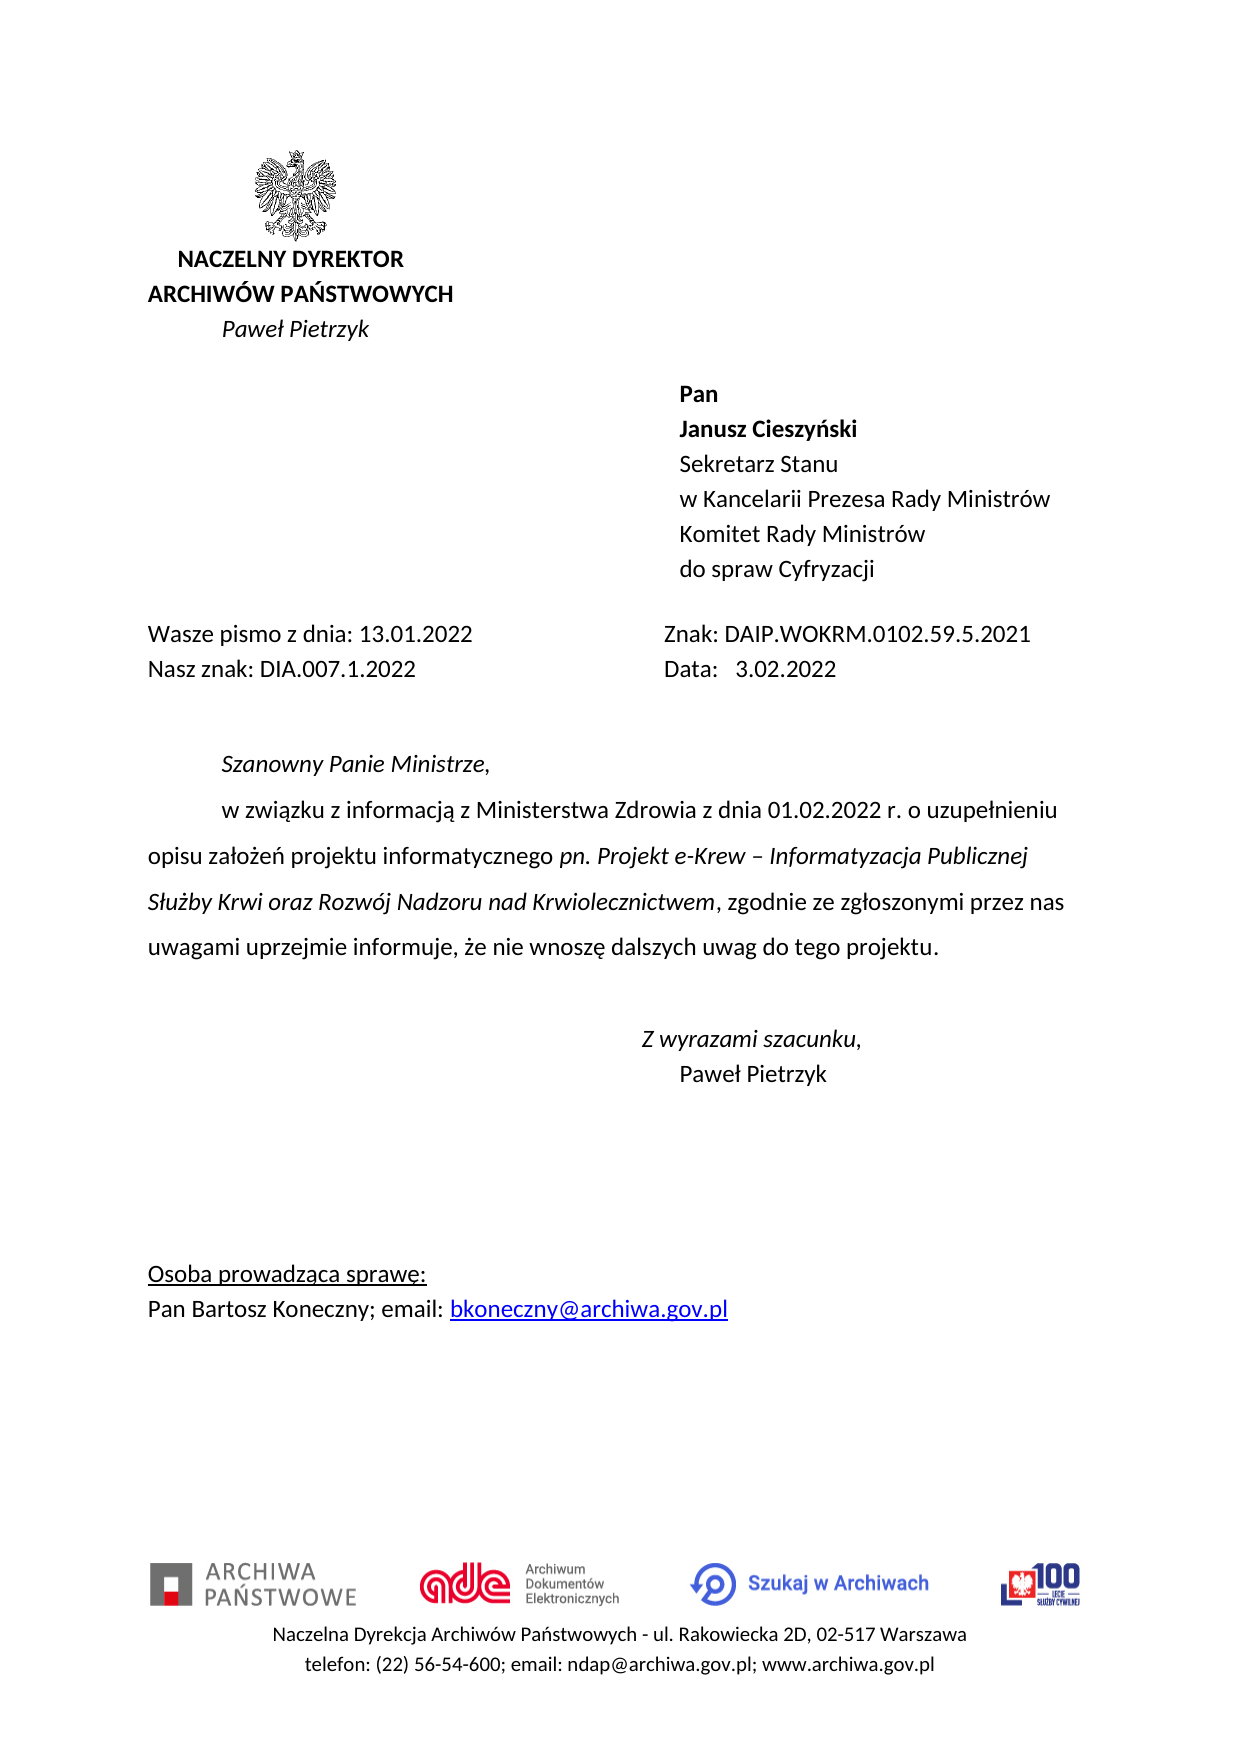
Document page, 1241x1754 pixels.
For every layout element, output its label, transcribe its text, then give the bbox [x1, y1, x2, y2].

text Komitet Rady Ministrów [679, 518, 1092, 548]
text Paweł Pietrzyk [413, 1058, 1092, 1088]
text do spraw Cyfryzacji [679, 553, 1092, 583]
text Sekretarz Stanu [679, 448, 1092, 478]
text Paweł Pietrzyk [148, 313, 1092, 343]
text Pan Bartosz Koneczny; email: bkoneczny@archiwa.gov.pl [148, 1293, 1092, 1324]
text ARCHIWÓW PAŃSTWOWYCH [148, 278, 1092, 308]
text Nasz znak: DIA.007.1.2022 Data: 3.02.2022 [148, 653, 1092, 684]
text Z wyrazami szacunku, [413, 1023, 1092, 1053]
text Pan [679, 378, 1092, 408]
text Szanowny Panie Ministrze, [148, 748, 1092, 779]
text w związku z informacją z Ministerstwa Zdrowia z dnia 01.02.2022 r. o uzupełnieniu opisu założeń projektu informatycznego pn. Projekt e-Krew – Informatyzacja Publicznej Służby Krwi oraz Rozwój Nadzoru nad Krwiolecznictwem, zgodnie ze zgłoszonymi przez nas uwagami uprzejmie informuje, że nie wnoszę dalszych uwag do tego projektu. [148, 794, 1092, 962]
picture [147, 1559, 1093, 1609]
text NACZELNY DYREKTOR [148, 243, 1092, 273]
picture [251, 147, 338, 243]
text w Kancelarii Prezesa Rady Ministrów [679, 483, 1092, 513]
text Osoba prowadząca sprawę: [148, 1258, 1092, 1289]
text Wasze pismo z dnia: 13.01.2022 Znak: DAIP.WOKRM.0102.59.5.2021 [148, 618, 1092, 649]
text Janusz Cieszyński [679, 413, 1092, 443]
